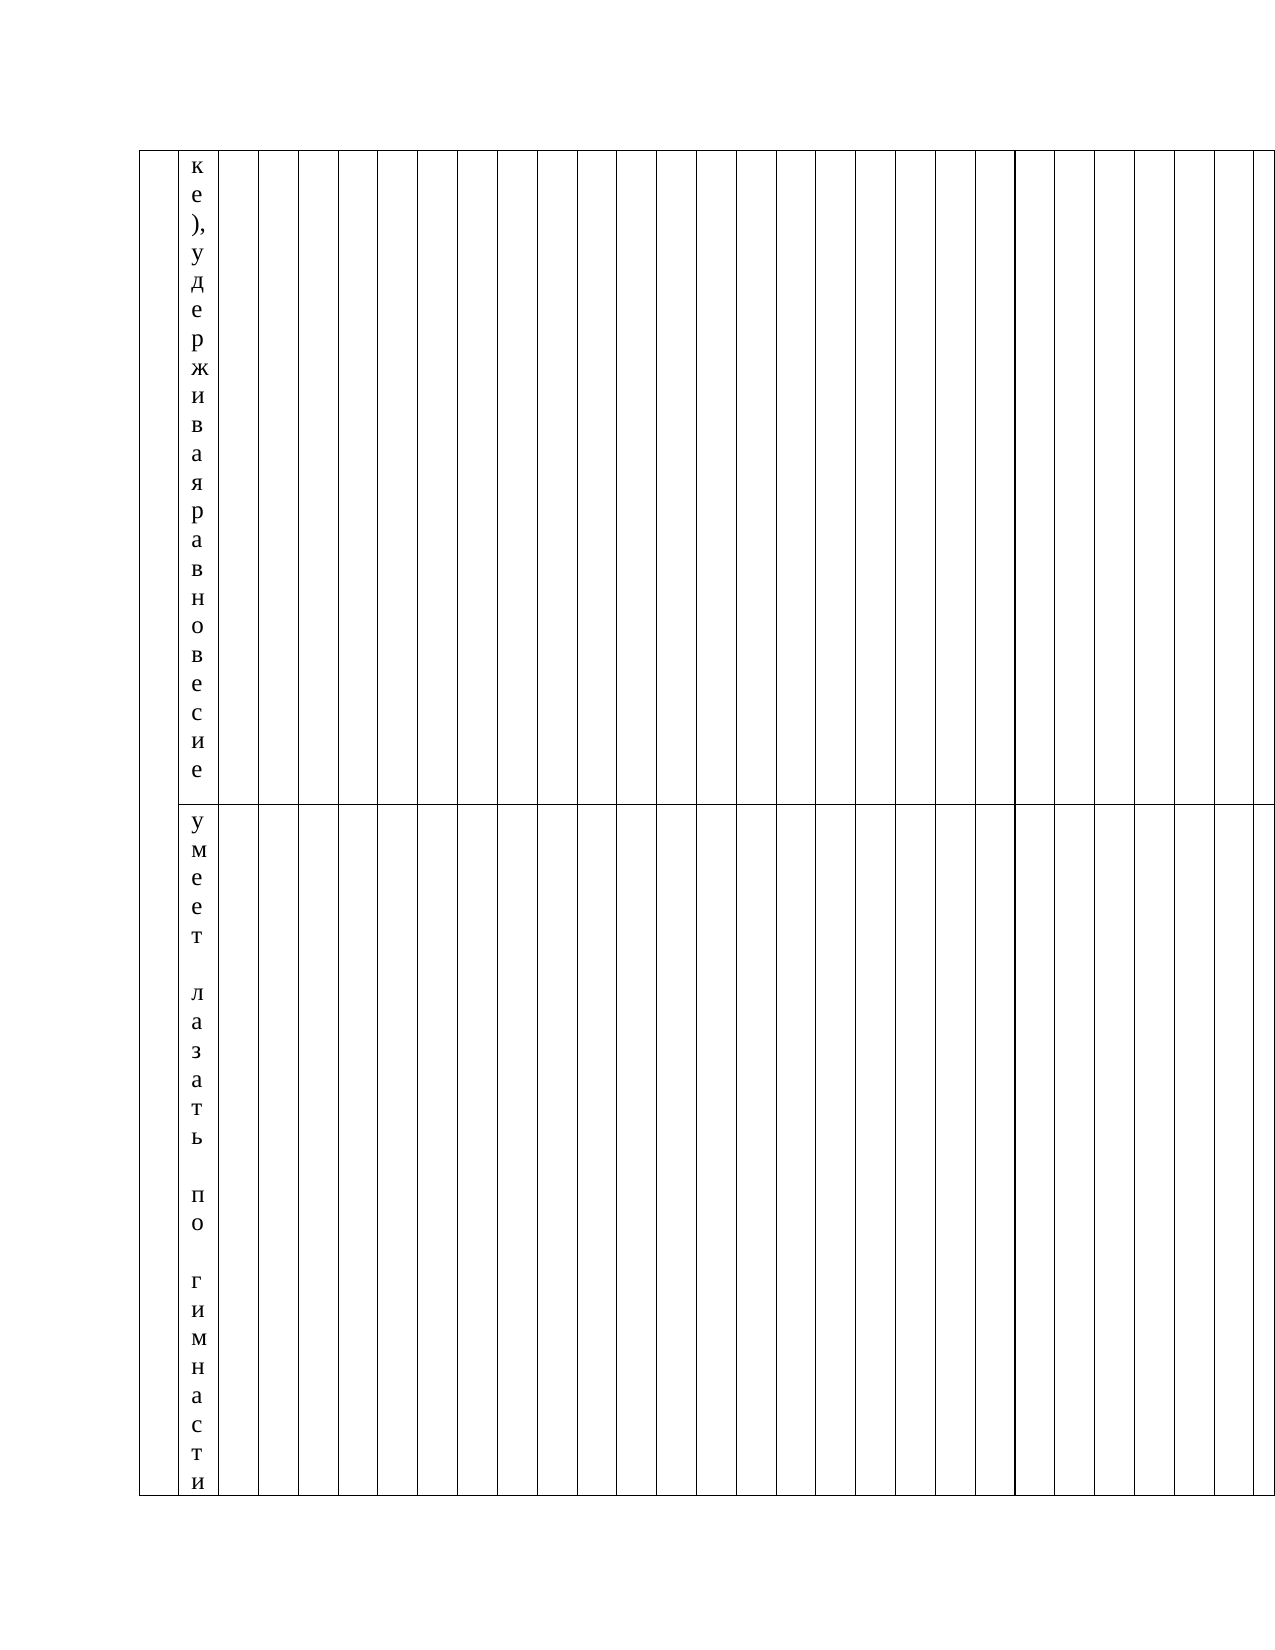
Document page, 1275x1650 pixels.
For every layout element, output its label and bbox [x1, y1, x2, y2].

table_cell [777, 805, 815, 1495]
table_cell [179, 805, 218, 1495]
table_cell [617, 151, 656, 804]
table_cell [617, 805, 656, 1495]
table_cell [1215, 151, 1253, 804]
table_cell [856, 151, 895, 804]
table_cell [498, 805, 537, 1495]
table_cell [259, 151, 298, 804]
table_cell [737, 805, 776, 1495]
table_cell [578, 151, 616, 804]
table_cell [538, 805, 577, 1495]
table_cell [737, 151, 776, 804]
table_cell [378, 151, 417, 804]
table_cell [1055, 805, 1094, 1495]
table_cell [697, 151, 736, 804]
table_cell [856, 805, 895, 1495]
table_cell [299, 805, 338, 1495]
table_cell [1175, 805, 1214, 1495]
table_cell [1135, 151, 1174, 804]
table_cell [976, 805, 1014, 1495]
table_cell [418, 805, 457, 1495]
table_cell [816, 805, 855, 1495]
table_cell [936, 805, 975, 1495]
table_cell [299, 151, 338, 804]
table_cell [498, 151, 537, 804]
table_cell [1055, 151, 1094, 804]
table_cell [1095, 805, 1134, 1495]
table_cell [1016, 151, 1054, 804]
table_cell [896, 151, 935, 804]
table_cell [936, 151, 975, 804]
table_cell [578, 805, 616, 1495]
table_cell [179, 151, 218, 804]
table_cell [458, 151, 497, 804]
table_cell [1095, 151, 1134, 804]
table_cell [259, 805, 298, 1495]
table_cell [1254, 805, 1274, 1495]
table_cell [697, 805, 736, 1495]
table_cell [538, 151, 577, 804]
table_cell [418, 151, 457, 804]
table_cell [1215, 805, 1253, 1495]
table_cell [976, 151, 1014, 804]
table_cell [458, 805, 497, 1495]
table_cell [339, 151, 377, 804]
table_cell [816, 151, 855, 804]
table_cell [777, 151, 815, 804]
table_cell [657, 151, 696, 804]
table_cell [219, 805, 258, 1495]
table_cell [1016, 805, 1054, 1495]
table_cell [1254, 151, 1274, 804]
table_cell [1175, 151, 1214, 804]
table_cell [657, 805, 696, 1495]
table_cell [378, 805, 417, 1495]
table_cell [219, 151, 258, 804]
table_cell [1135, 805, 1174, 1495]
table_cell [339, 805, 377, 1495]
table_cell [896, 805, 935, 1495]
